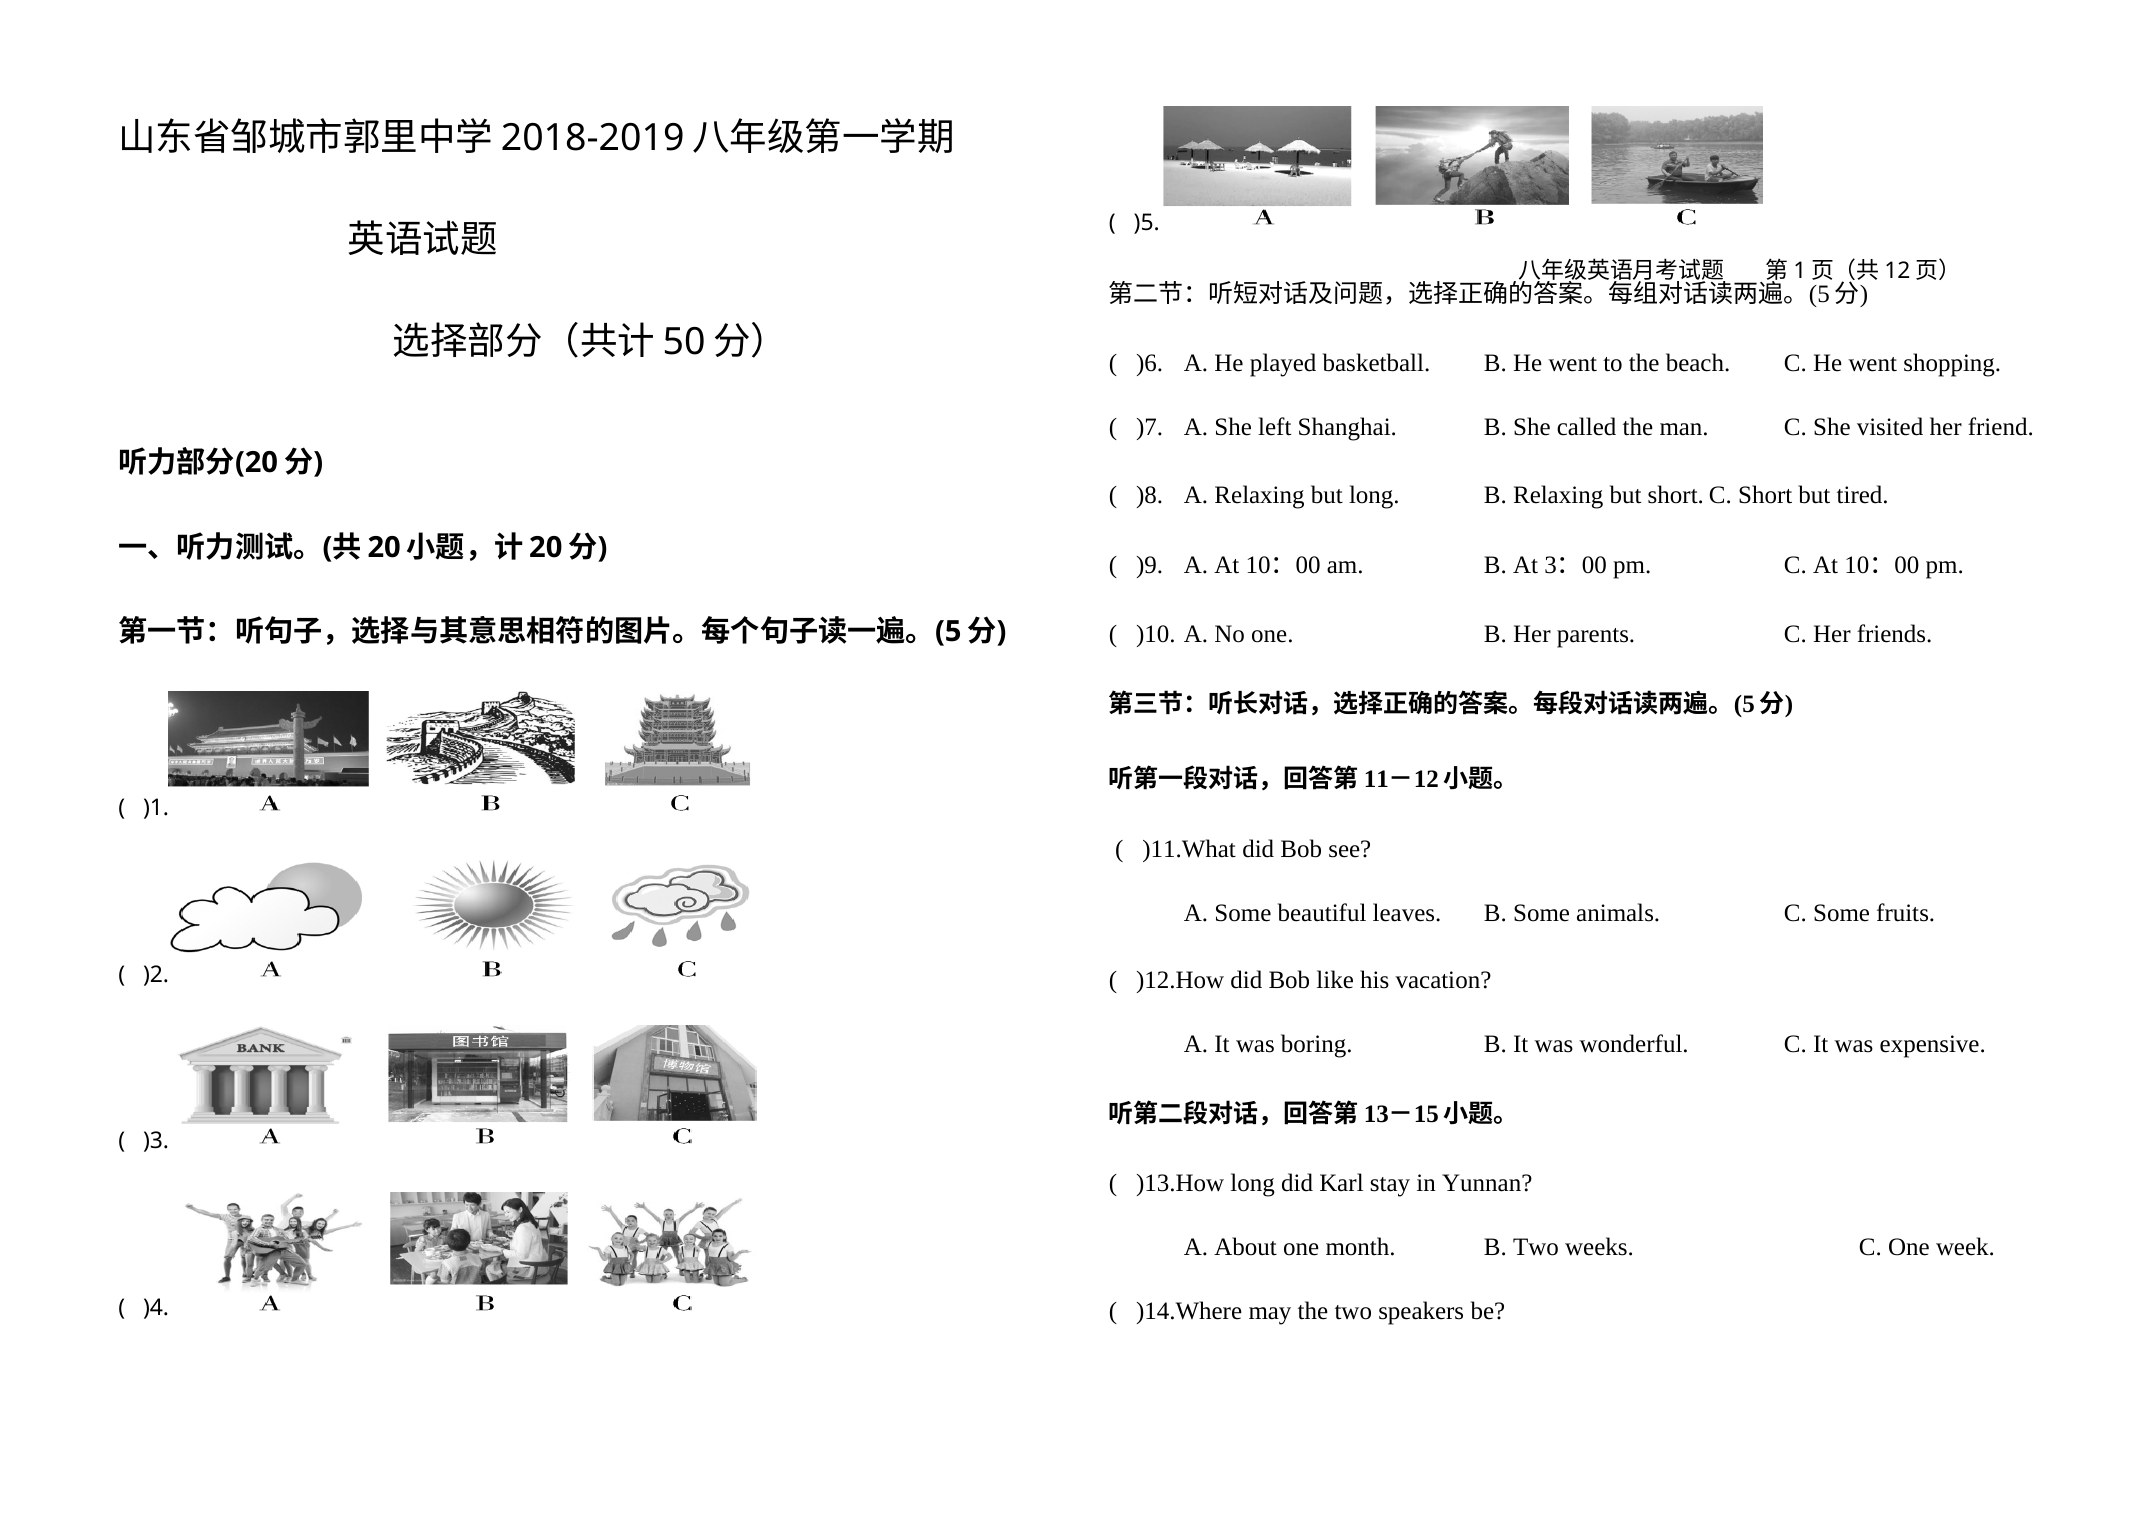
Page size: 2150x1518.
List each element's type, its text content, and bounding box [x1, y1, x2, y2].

text ( )11.What did Bob see? [1109, 834, 2052, 862]
text 选择部分（共计50分） [118, 311, 1062, 366]
text 听力部分(20分) [118, 439, 1062, 481]
picture [168, 1192, 757, 1316]
text A. It was boring. B. It was wonderful. C. It was expensive. [1109, 1029, 2052, 1058]
picture [168, 1025, 757, 1149]
text ( )13.How long did Karl stay in Yunnan? [1109, 1168, 2052, 1197]
text ( )12.How did Bob like his vacation? [1109, 965, 2052, 994]
text A. Some beautiful leaves. B. Some animals. C. Some fruits. [1109, 898, 2052, 926]
text ( )10. A. No one. B. Her parents. C. Her friends. [1109, 619, 2052, 648]
picture [168, 858, 762, 982]
text ( )14.Where may the two speakers be? [1109, 1296, 2052, 1325]
text ( )8. A. Relaxing but long. B. Relaxing but short. C. Short but tired. [1109, 480, 2052, 509]
text 一、听力测试。(共20小题，计20分) [118, 523, 1062, 566]
text 第一节：听句子，选择与其意思相符的图片。每个句子读一遍。(5分) [118, 607, 1062, 650]
text 英语试题 [118, 209, 1062, 263]
text A. About one month. B. Two weeks. C. One week. [1109, 1232, 2052, 1261]
text 第二节：听短对话及问题，选择正确的答案。每组对话读两遍。(5分) [1109, 273, 2052, 309]
picture [168, 691, 754, 816]
picture [1159, 106, 1763, 230]
text ( )9. A. At 10：00 am. B. At 3：00 pm. C. At 10：00 pm. [1109, 544, 2052, 580]
text ( )6. A. He played basketball. B. He went to the beach. C. He went shopping. [1109, 348, 2052, 377]
text 听第二段对话，回答第13－15小题。 [1109, 1093, 2052, 1129]
text 第三节：听长对话，选择正确的答案。每段对话读两遍。(5分) [1109, 683, 2052, 719]
text 山东省邹城市郭里中学2018-2019八年级第一学期 [118, 107, 1062, 161]
text 听第一段对话，回答第11－12小题。 [1109, 758, 2052, 795]
text ( )7. A. She left Shanghai. B. She called the man. C. She visited her friend. [1109, 412, 2052, 441]
